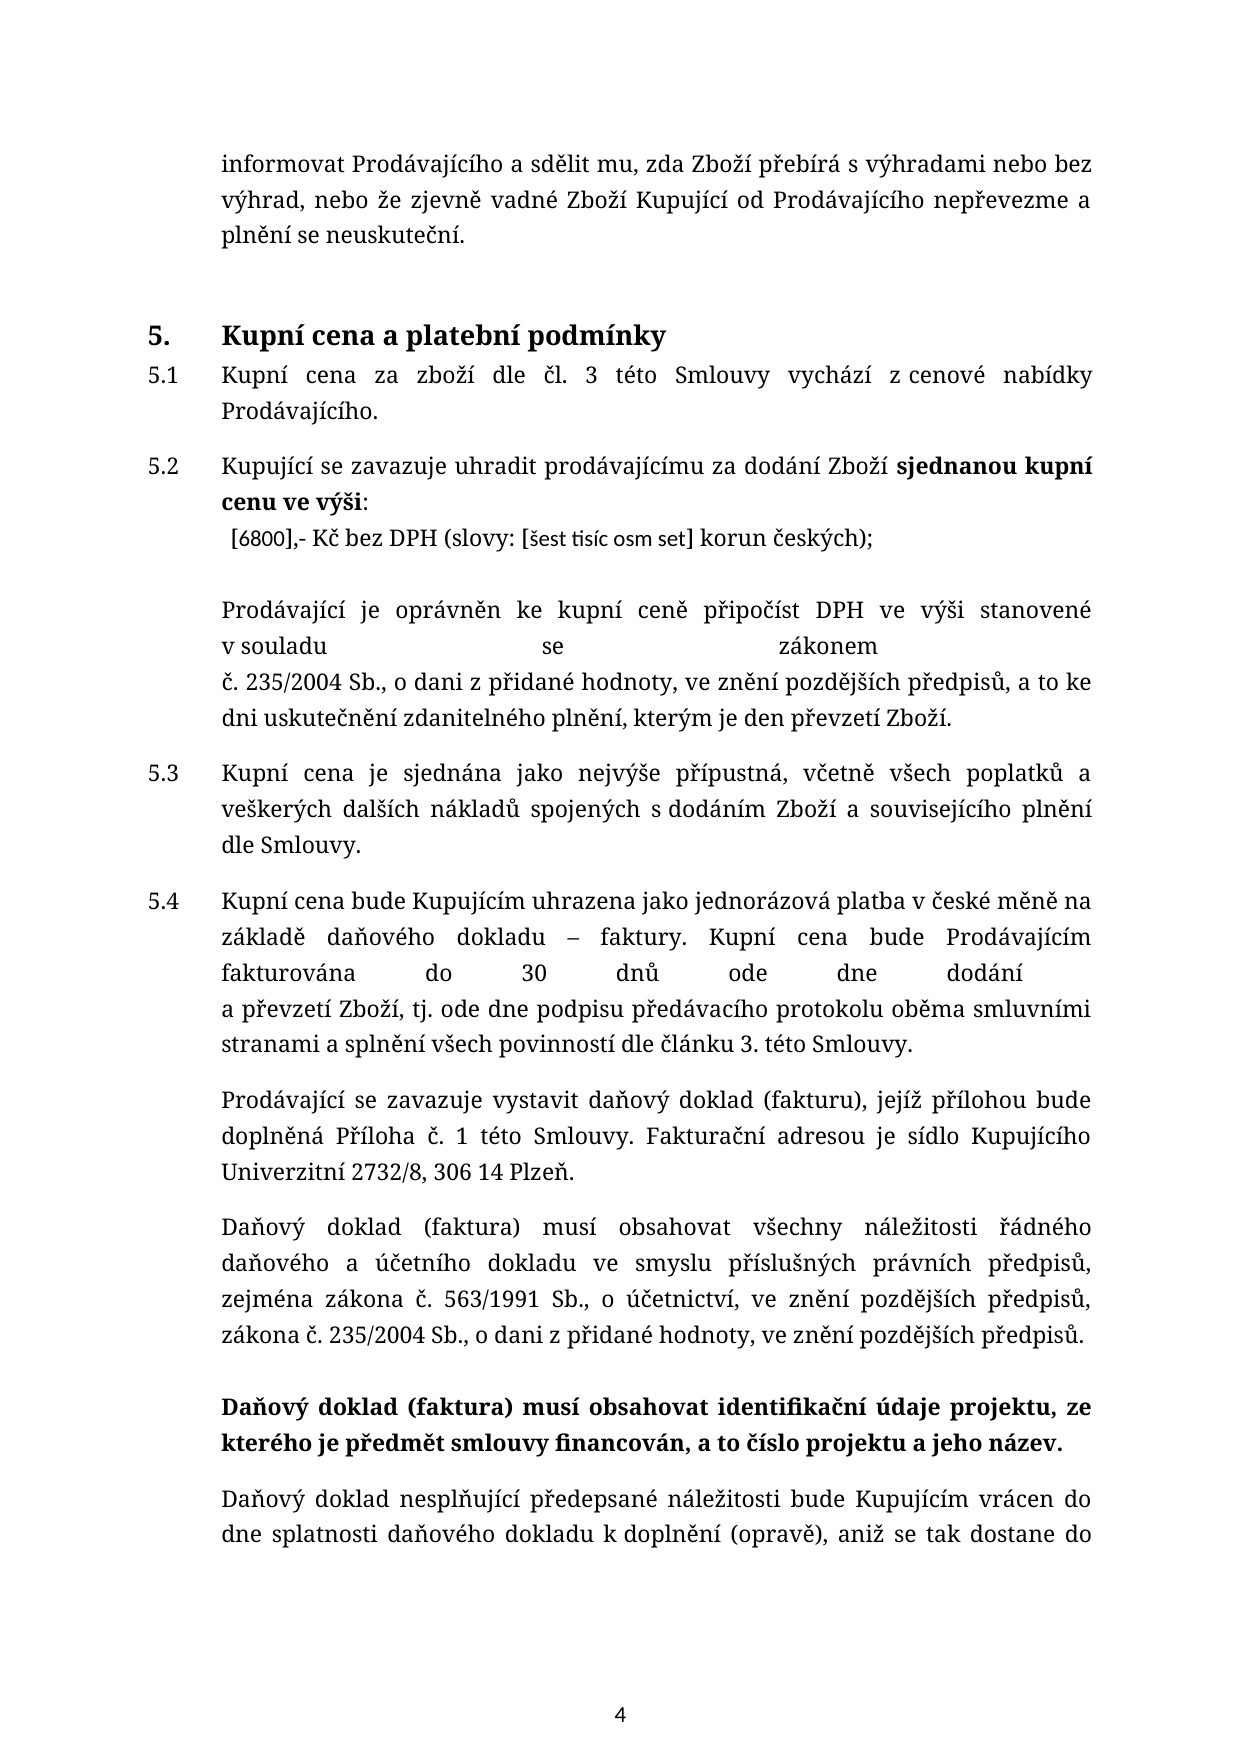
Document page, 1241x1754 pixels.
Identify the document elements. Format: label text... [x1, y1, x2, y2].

text Daňový doklad (faktura) musí obsahovat všechny náležitosti řádného daňového a účetního dokladu ve smyslu příslušných právních předpisů, zejména zákona č. 563/1991 Sb., o účetnictví, ve znění pozdějších předpisů, zákona č. 235/2004 Sb., o dani z přidané hodnoty, ve znění pozdějších předpisů. [221, 1211, 1093, 1350]
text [221, 1482, 1093, 1550]
text 5. Kupní cena a platební podmínky [148, 316, 1093, 353]
text 5.2 Kupující se zavazuje uhradit prodávajícímu za dodání Zboží sjednanou kupní cenu ve výši: [148, 450, 1093, 517]
text Prodávající se zavazuje vystavit daňový doklad (fakturu), jejíž přílohou bude doplněná Příloha č. 1 této Smlouvy. Fakturační adresou je sídlo Kupujícího Univerzitní 2732/8, 306 14 Plzeň. [221, 1084, 1093, 1187]
list [6800],- Kč bez DPH (slovy: [šest tisíc osm set] korun českých); [230, 522, 1093, 553]
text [148, 148, 1093, 251]
text 5.4 Kupní cena bude Kupujícím uhrazena jako jednorázová platba v české měně na základě daňového dokladu – faktury. Kupní cena bude Prodávajícím fakturována do 30 dnů ode dne dodání a převzetí Zboží, tj. ode dne podpisu předávacího protokolu oběma smluvními stranami a splnění všech povinností dle článku 3. této Smlouvy. [148, 885, 1093, 1060]
text 5.3 Kupní cena je sjednána jako nejvýše přípustná, včetně všech poplatků a veškerých dalších nákladů spojených s dodáním Zboží a souvisejícího plnění dle Smlouvy. [148, 757, 1093, 860]
text 5.1 Kupní cena za zboží dle čl. 3 této Smlouvy vychází z cenové nabídky Prodávajícího. [148, 359, 1093, 426]
text Daňový doklad (faktura) musí obsahovat identifikační údaje projektu, ze kterého je předmět smlouvy financován, a to číslo projektu a jeho název. [221, 1391, 1093, 1458]
text Prodávající je oprávněn ke kupní ceně připočíst DPH ve výši stanovené v souladu se zákonem č. 235/2004 Sb., o dani z přidané hodnoty, ve znění pozdějších předpisů, a to ke dni uskutečnění zdanitelného plnění, kterým je den převzetí Zboží. [221, 594, 1093, 733]
